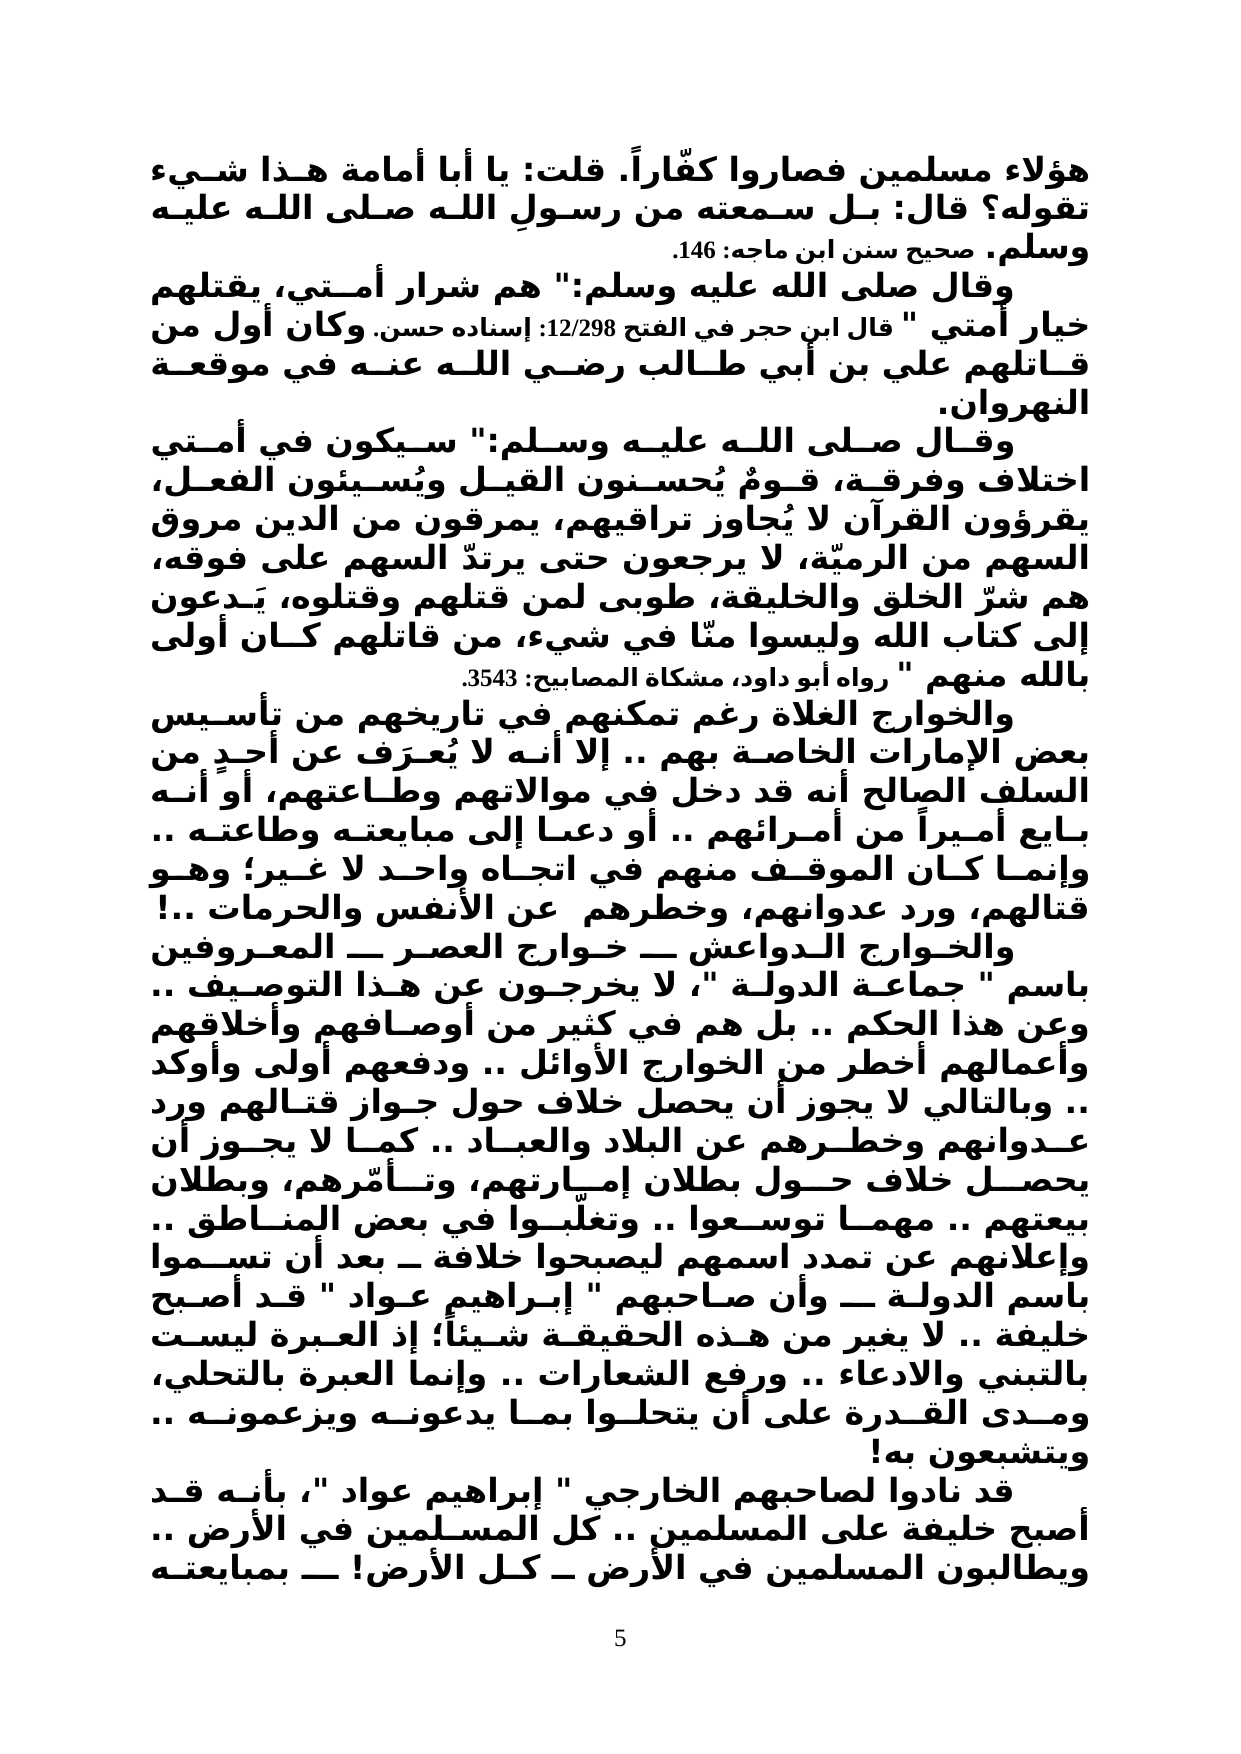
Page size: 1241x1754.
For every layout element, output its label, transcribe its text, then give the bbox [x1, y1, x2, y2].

text وقال صلى الله عليه وسلم:" هم شرار أمتي، يقتلهم خيار أمتي " قال ابن حجر في الفتح 12/298: إسناده حسن. وكان أول من قاتلهم علي بن أبي طالب رضي الله عنه في موقعة النهروان. [150, 267, 1090, 422]
text والخوارج الغلاة رغم تمكنهم في تاريخهم من تأسيس بعض الإمارات الخاصة بهم .. إلا أنه لا يُعرَف عن أحدٍ من السلف الصالح أنه قد دخل في موالاتهم وطاعتهم، أو أنه بايع أميراً من أمرائهم .. أو دعىا إلى مبايعته وطاعته .. وإنما كان الموقف منهم في اتجاه واحد لا غير؛ وهو قتالهم، ورد عدوانهم، وخطرهم عن الأنفس والحرمات ..! [150, 694, 1090, 927]
text وقال صلى الله عليه وسلم:" سيكون في أمتي اختلاف وفرقة، قومٌ يُحسنون القيل ويُسيئون الفعل، يقرؤون القرآن لا يُجاوز تراقيهم، يمرقون من الدين مروق السهم من الرميّة، لا يرجعون حتى يرتدّ السهم على فوقه، هم شرّ الخلق والخليقة، طوبى لمن قتلهم وقتلوه، يَدعون إلى كتاب الله وليسوا منّا في شيء، من قاتلهم كان أولى بالله منهم " رواه أبو داود، مشكاة المصابيح: 3543. [150, 422, 1090, 694]
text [150, 150, 1090, 267]
text والخوارج الدواعش ــ خوارج العصر ــ المعروفين باسم " جماعة الدولة "، لا يخرجون عن هذا التوصيف .. وعن هذا الحكم .. بل هم في كثير من أوصافهم وأخلاقهم وأعمالهم أخطر من الخوارج الأوائل .. ودفعهم أولى وأوكد .. وبالتالي لا يجوز أن يحصل خلاف حول جواز قتالهم ورد عدوانهم وخطرهم عن البلاد والعباد .. كما لا يجوز أن يحصل خلاف حول بطلان إمارتهم، وتأمّرهم، وبطلان بيعتهم .. مهما توسعوا .. وتغلّبوا في بعض المناطق .. وإعلانهم عن تمدد اسمهم ليصبحوا خلافة ــ بعد أن تسموا باسم الدولة ــ وأن صاحبهم " إبراهيم عواد " قد أصبح خليفة .. لا يغير من هذه الحقيقة شيئاً؛ إذ العبرة ليست بالتبني والادعاء .. ورفع الشعارات .. وإنما العبرة بالتحلي، ومدى القدرة على أن يتحلوا بما يدعونه ويزعمونه .. ويتشبعون به! [150, 927, 1090, 1471]
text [150, 1471, 1090, 1588]
